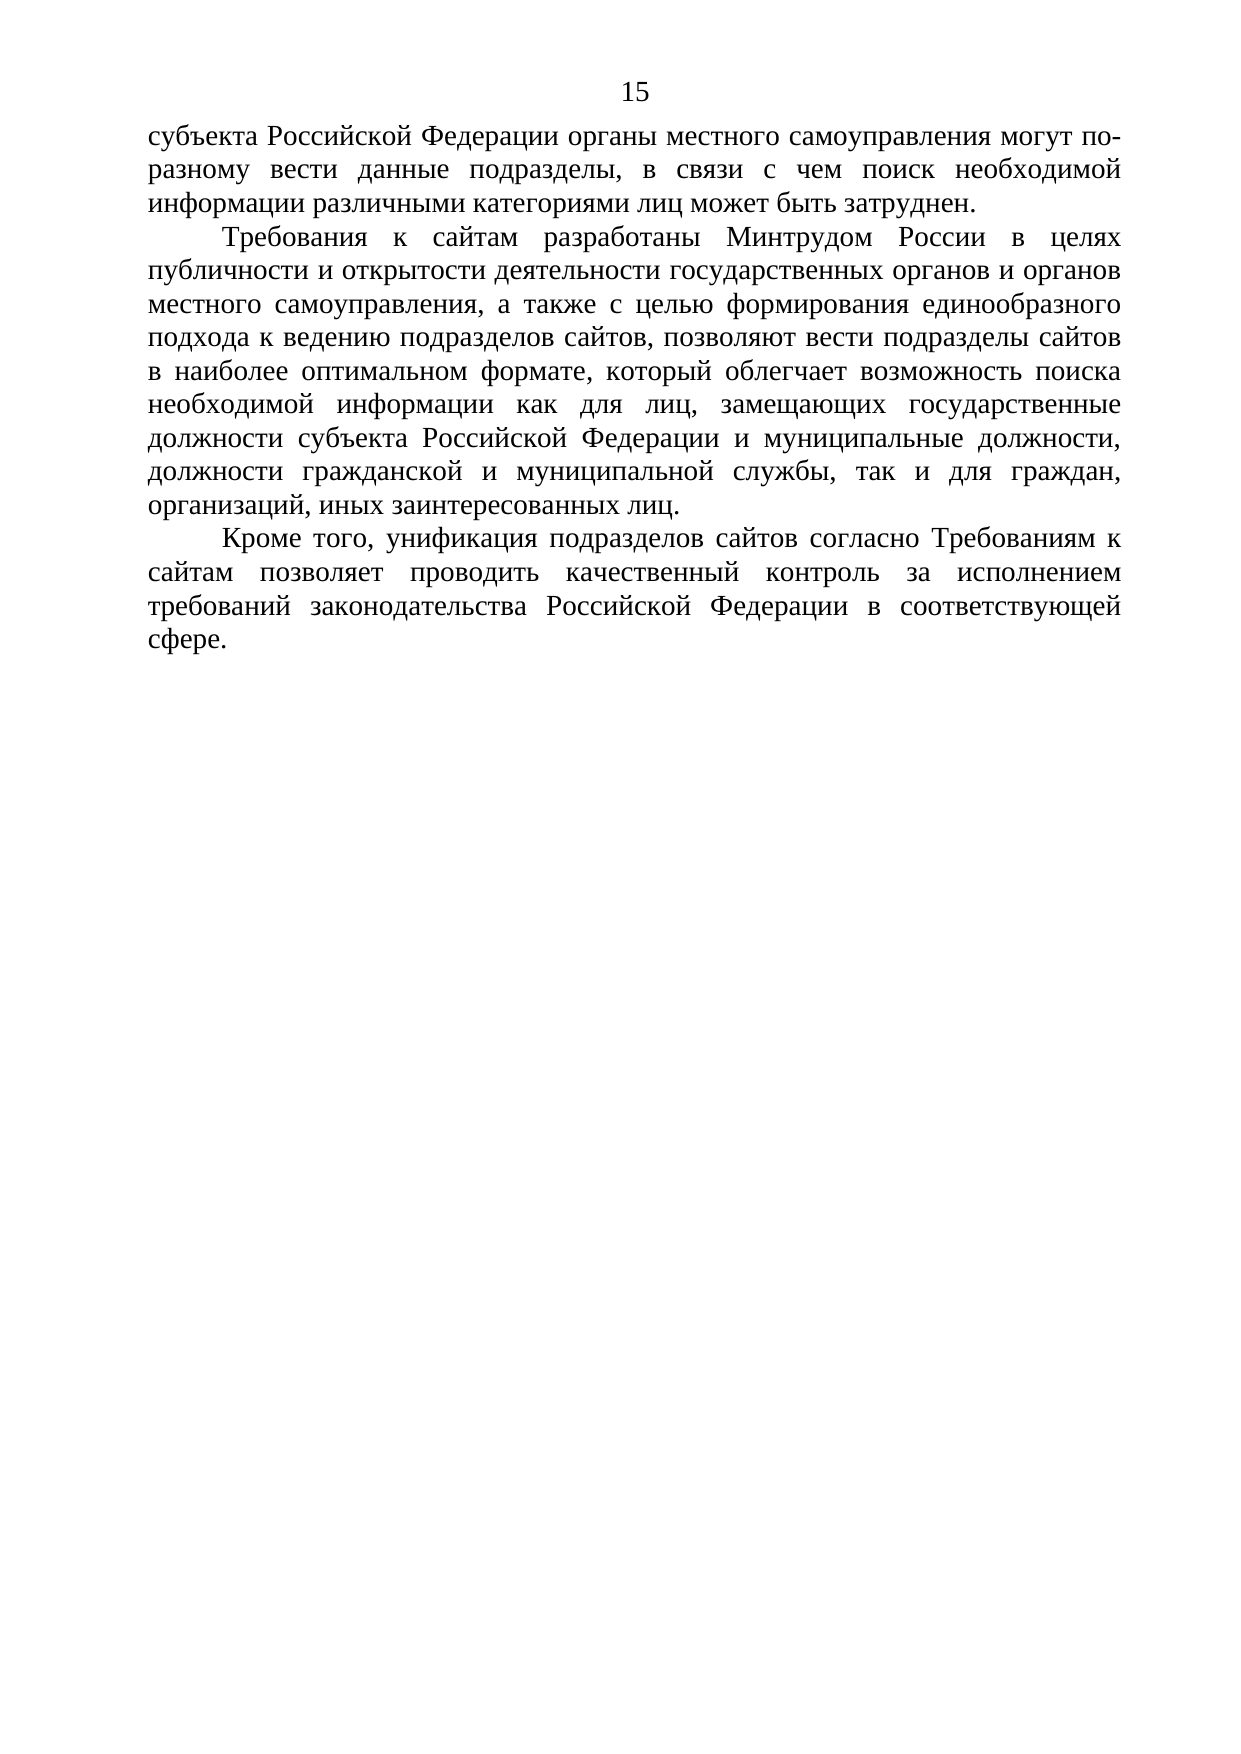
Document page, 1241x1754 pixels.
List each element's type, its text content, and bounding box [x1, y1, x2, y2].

text Требования к сайтам разработаны Минтрудом России в целях публичности и открытости деятельности государственных органов и органов местного самоуправления, а также с целью формирования единообразного подхода к ведению подразделов сайтов, позволяют вести подразделы сайтов в наиболее оптимальном формате, который облегчает возможность поиска необходимой информации как для лиц, замещающих государственные должности субъекта Российской Федерации и муниципальные должности, должности гражданской и муниципальной службы, так и для граждан, организаций, иных заинтересованных лиц. [148, 219, 1122, 521]
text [148, 118, 1122, 219]
text Кроме того, унификация подразделов сайтов согласно Требованиям к сайтам позволяет проводить качественный контроль за исполнением требований законодательства Российской Федерации в соответствующей сфере. [148, 521, 1122, 655]
